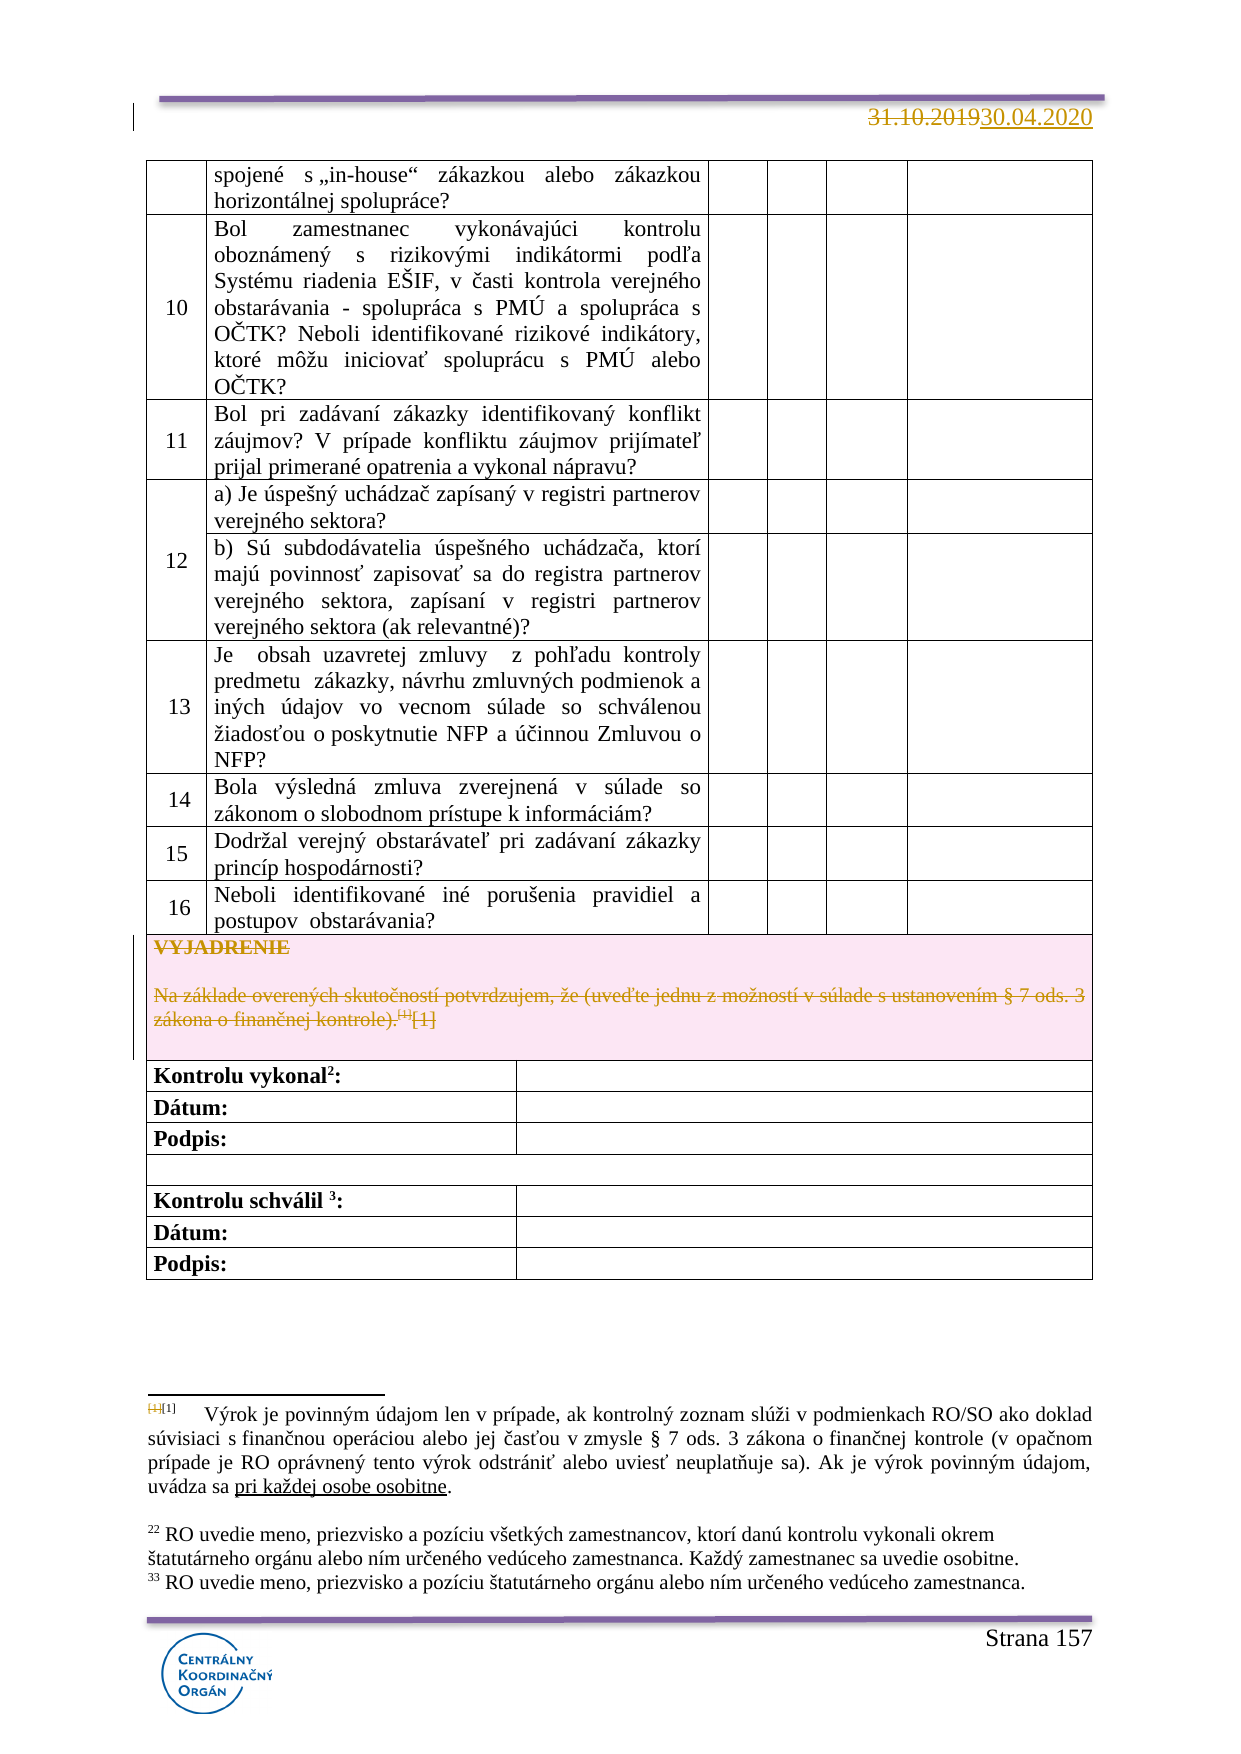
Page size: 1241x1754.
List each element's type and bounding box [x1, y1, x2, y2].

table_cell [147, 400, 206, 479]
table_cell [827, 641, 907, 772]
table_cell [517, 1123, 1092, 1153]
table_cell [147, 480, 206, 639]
picture [159, 1631, 272, 1713]
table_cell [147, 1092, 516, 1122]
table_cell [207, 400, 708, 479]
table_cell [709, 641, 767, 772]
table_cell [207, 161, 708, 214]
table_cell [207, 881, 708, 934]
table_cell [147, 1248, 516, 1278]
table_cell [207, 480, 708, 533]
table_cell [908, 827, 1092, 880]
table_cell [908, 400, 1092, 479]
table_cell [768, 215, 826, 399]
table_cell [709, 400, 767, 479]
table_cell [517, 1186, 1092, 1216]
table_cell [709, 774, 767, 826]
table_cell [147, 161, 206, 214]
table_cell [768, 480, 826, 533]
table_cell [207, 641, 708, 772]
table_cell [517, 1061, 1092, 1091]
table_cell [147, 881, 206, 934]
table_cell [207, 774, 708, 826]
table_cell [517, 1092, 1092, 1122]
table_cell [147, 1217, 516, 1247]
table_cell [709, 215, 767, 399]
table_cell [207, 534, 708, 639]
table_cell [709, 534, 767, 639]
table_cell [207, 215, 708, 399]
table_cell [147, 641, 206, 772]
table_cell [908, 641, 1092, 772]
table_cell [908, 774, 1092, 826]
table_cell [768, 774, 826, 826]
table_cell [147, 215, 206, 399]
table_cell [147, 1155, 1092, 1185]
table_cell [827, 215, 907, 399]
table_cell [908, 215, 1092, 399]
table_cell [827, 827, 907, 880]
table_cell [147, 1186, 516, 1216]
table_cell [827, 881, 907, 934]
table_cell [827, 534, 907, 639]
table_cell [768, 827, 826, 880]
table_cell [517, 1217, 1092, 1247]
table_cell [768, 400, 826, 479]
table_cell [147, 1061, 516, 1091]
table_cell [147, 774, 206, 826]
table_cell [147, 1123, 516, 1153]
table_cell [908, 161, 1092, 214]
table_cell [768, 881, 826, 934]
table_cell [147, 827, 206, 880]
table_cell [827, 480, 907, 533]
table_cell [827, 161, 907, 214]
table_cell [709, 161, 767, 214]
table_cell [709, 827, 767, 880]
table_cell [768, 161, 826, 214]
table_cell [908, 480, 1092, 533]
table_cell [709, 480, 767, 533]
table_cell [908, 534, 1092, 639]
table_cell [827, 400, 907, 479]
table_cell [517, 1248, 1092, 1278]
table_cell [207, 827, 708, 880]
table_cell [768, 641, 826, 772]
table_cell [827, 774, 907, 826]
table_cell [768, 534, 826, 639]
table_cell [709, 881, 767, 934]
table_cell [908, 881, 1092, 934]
